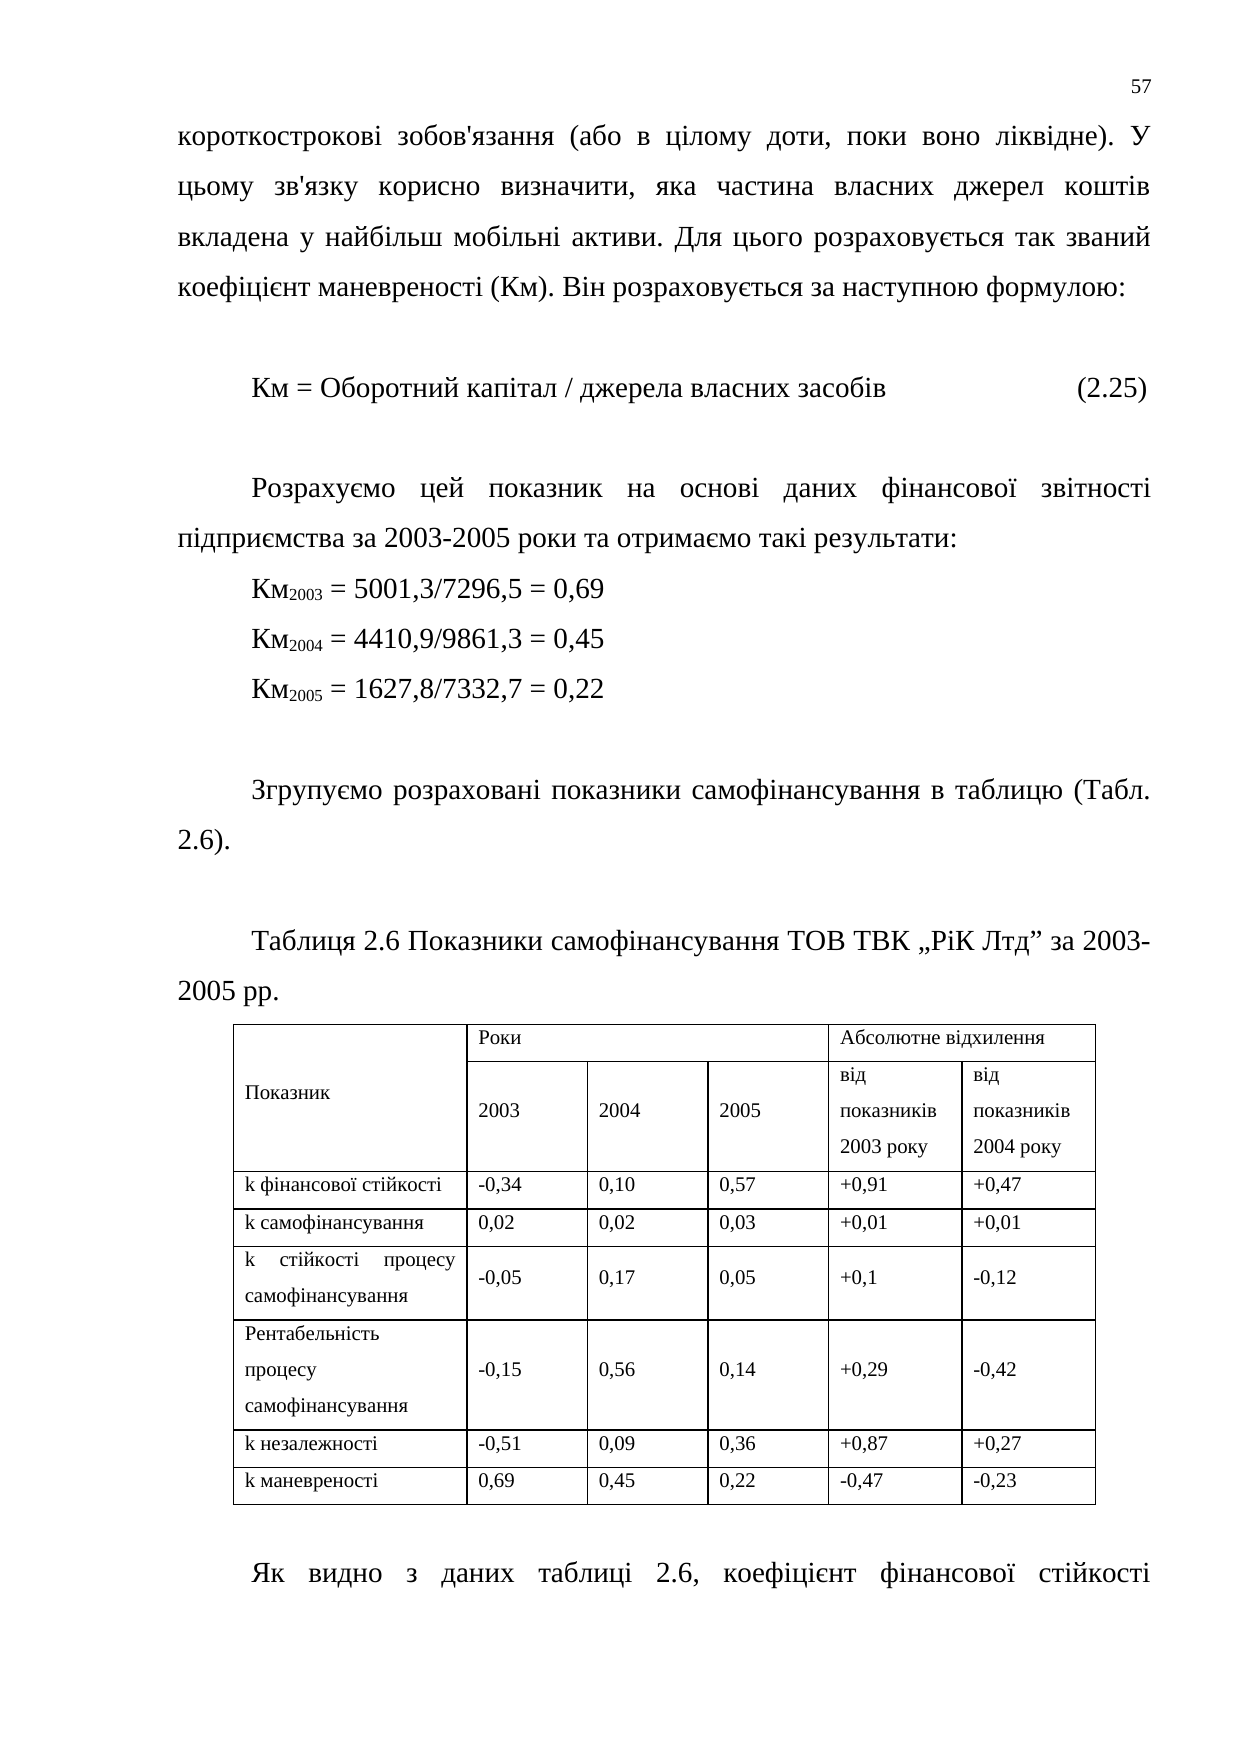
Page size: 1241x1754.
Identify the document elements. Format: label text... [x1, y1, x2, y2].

table_cell 0,03 [709, 1210, 828, 1246]
table_cell 0,09 [588, 1431, 707, 1467]
subtitle Таблиця 2.6 Показники самофінансування ТОВ ТВК „РіК Лтд” за 2003-2005 рр. [177, 923, 1152, 1007]
table_cell 2005 [709, 1062, 828, 1171]
table_header Роки [468, 1025, 828, 1061]
table_cell -0,51 [468, 1431, 587, 1467]
text Згрупуємо розраховані показники самофінансування в таблицю (Табл. 2.6). [177, 772, 1152, 856]
table_cell +0,29 [829, 1321, 961, 1429]
table_header Показник [234, 1025, 466, 1171]
table_cell -0,05 [468, 1247, 587, 1319]
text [177, 118, 1152, 303]
table_cell +0,87 [829, 1431, 961, 1467]
table_cell +0,01 [963, 1210, 1095, 1246]
table_cell 0,45 [588, 1468, 707, 1504]
table_cell +0,47 [963, 1172, 1095, 1208]
table_cell від показників 2003 року [829, 1062, 961, 1171]
table_cell -0,42 [963, 1321, 1095, 1429]
text Км = Оборотний капітал / джерела власних засобів (2.25) [177, 370, 1152, 403]
text Км2003 = 5001,3/7296,5 = 0,69 [177, 571, 1152, 604]
table_cell 0,05 [709, 1247, 828, 1319]
text Розрахуємо цей показник на основі даних фінансової звітності підприємства за 2003-2005 роки та отримаємо такі результати: [177, 470, 1152, 554]
table_cell +0,27 [963, 1431, 1095, 1467]
table_cell -0,15 [468, 1321, 587, 1429]
table_cell 0,22 [709, 1468, 828, 1504]
table_cell 0,14 [709, 1321, 828, 1429]
table_cell +0,91 [829, 1172, 961, 1208]
table_cell 0,17 [588, 1247, 707, 1319]
table_cell 0,69 [468, 1468, 587, 1504]
table_cell k маневреності [234, 1468, 466, 1504]
table_cell 0,57 [709, 1172, 828, 1208]
table_cell k незалежності [234, 1431, 466, 1467]
table_cell 2004 [588, 1062, 707, 1171]
table_cell +0,1 [829, 1247, 961, 1319]
table_cell +0,01 [829, 1210, 961, 1246]
table_cell 0,36 [709, 1431, 828, 1467]
table_cell -0,23 [963, 1468, 1095, 1504]
table_cell -0,34 [468, 1172, 587, 1208]
text Км2005 = 1627,8/7332,7 = 0,22 [177, 672, 1152, 705]
text Км2004 = 4410,9/9861,3 = 0,45 [177, 621, 1152, 655]
table_cell k стійкості процесу самофінансування [234, 1247, 466, 1319]
table_cell k фінансової стійкості [234, 1172, 466, 1208]
table_header Абсолютне відхилення [829, 1025, 1095, 1061]
table_cell 2003 [468, 1062, 587, 1171]
table_cell Рентабельність процесу самофінансування [234, 1321, 466, 1429]
table_cell 0,10 [588, 1172, 707, 1208]
table_cell k самофінансування [234, 1210, 466, 1246]
table_cell 0,02 [468, 1210, 587, 1246]
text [177, 1556, 1152, 1589]
table_cell від показників 2004 року [963, 1062, 1095, 1171]
table_cell -0,47 [829, 1468, 961, 1504]
table_cell -0,12 [963, 1247, 1095, 1319]
table_cell 0,02 [588, 1210, 707, 1246]
table_cell 0,56 [588, 1321, 707, 1429]
